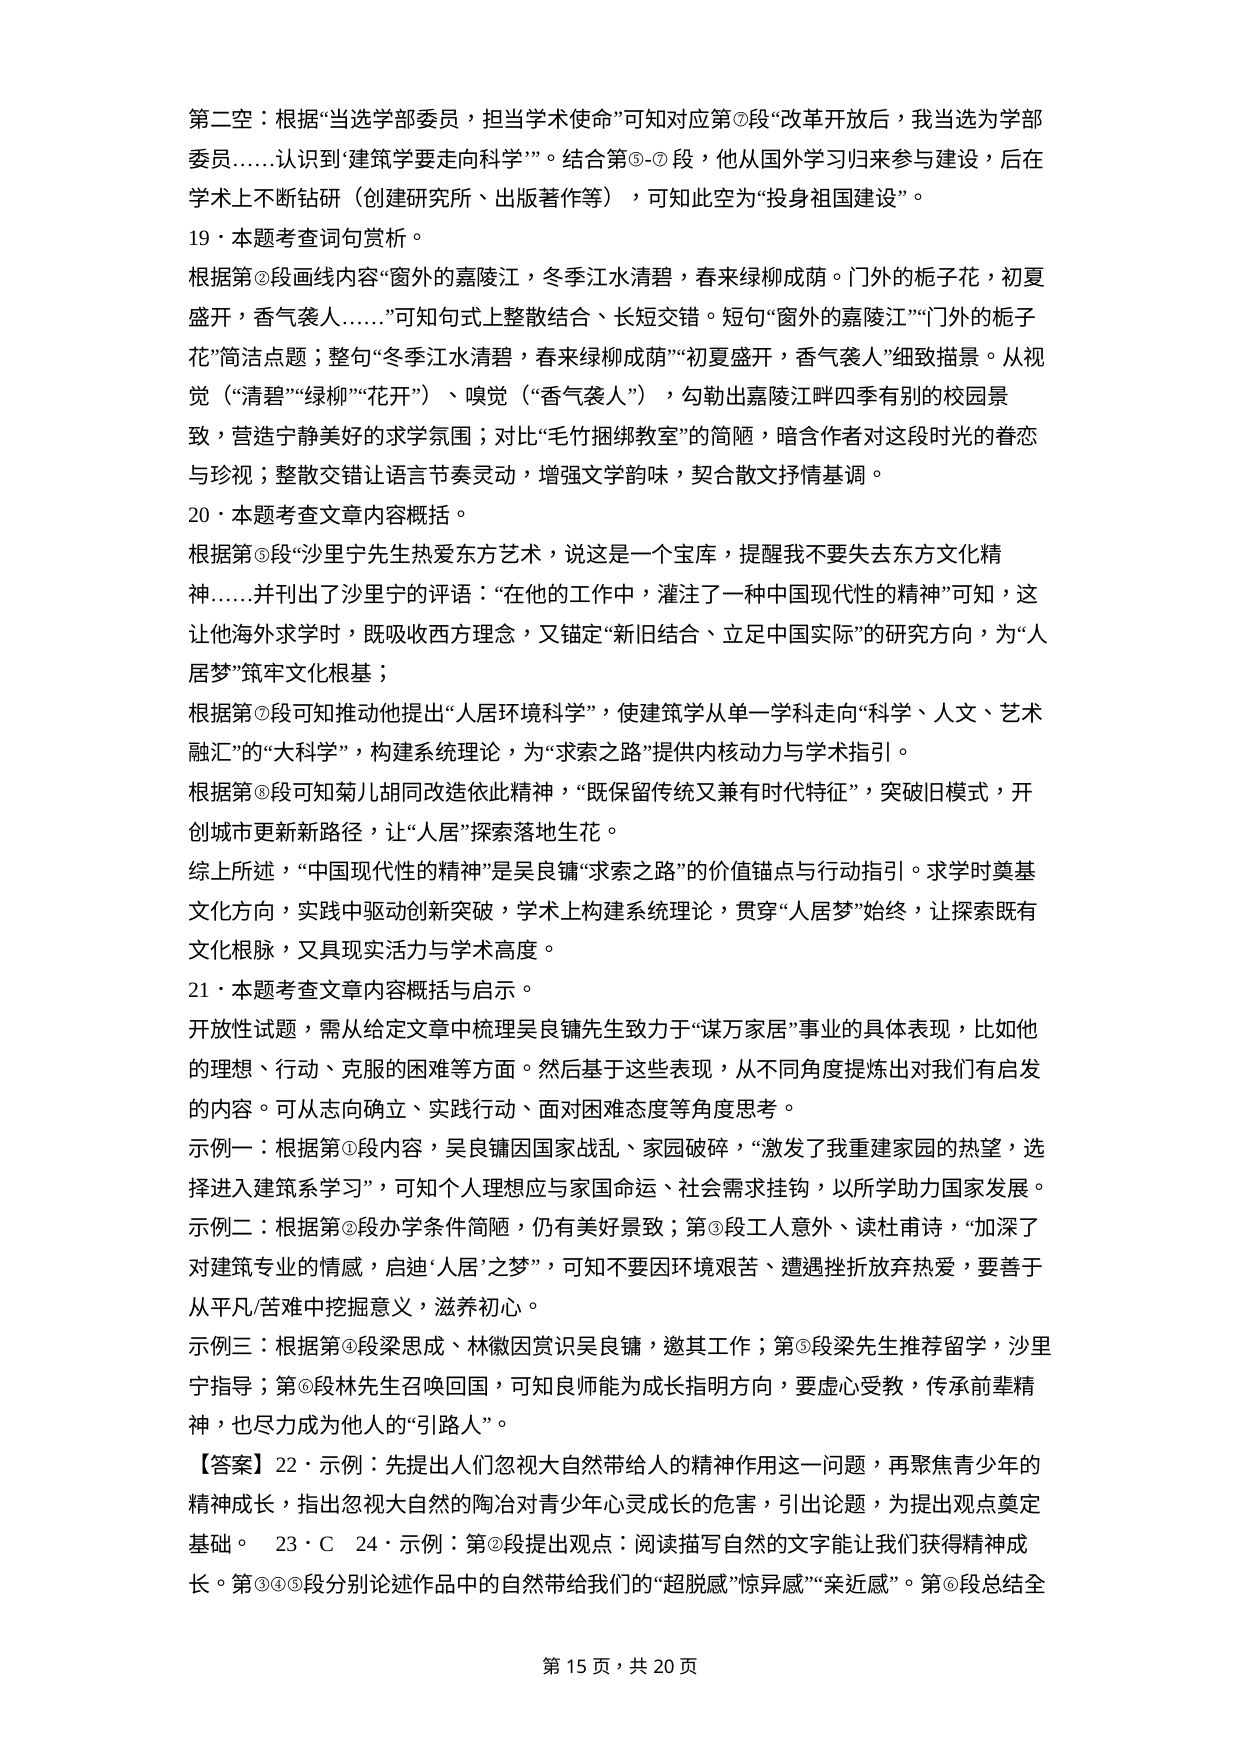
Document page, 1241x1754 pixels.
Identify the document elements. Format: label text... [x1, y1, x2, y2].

text 综上所述，“中国现代性的精神”是吴良镛“求索之路”的价值锚点与行动指引。求学时奠基文化方向，实践中驱动创新突破，学术上构建系统理论，贯穿“人居梦”始终，让探索既有文化根脉，又具现实活力与学术高度。 [188, 856, 1052, 965]
text 根据第⑤段“沙里宁先生热爱东方艺术，说这是一个宝库，提醒我不要失去东方文化精神……并刊出了沙里宁的评语：“在他的工作中，灌注了一种中国现代性的精神”可知，这让他海外求学时，既吸收西方理念，又锚定“新旧结合、立足中国实际”的研究方向，为“人居梦”筑牢文化根基； [188, 539, 1052, 688]
text 示例三：根据第④段梁思成、林徽因赏识吴良镛，邀其工作；第⑤段梁先生推荐留学，沙里宁指导；第⑥段林先生召唤回国，可知良师能为成长指明方向，要虚心受教，传承前辈精神，也尽力成为他人的“引路人”。 [188, 1331, 1052, 1440]
text 21．本题考查文章内容概括与启示。 [188, 975, 1052, 1004]
text 示例一：根据第①段内容，吴良镛因国家战乱、家园破碎，“激发了我重建家园的热望，选择进入建筑系学习”，可知个人理想应与家国命运、社会需求挂钩，以所学助力国家发展。 [188, 1133, 1052, 1202]
text 示例二：根据第②段办学条件简陋，仍有美好景致；第③段工人意外、读杜甫诗，“加深了对建筑专业的情感，启迪‘人居’之梦”，可知不要因环境艰苦、遭遇挫折放弃热爱，要善于从平凡/苦难中挖掘意义，滋养初心。 [188, 1212, 1052, 1321]
text 第二空：根据“当选学部委员，担当学术使命”可知对应第⑦段“改革开放后，我当选为学部委员……认识到‘建筑学要走向科学’”。结合第⑤-⑦段，他从国外学习归来参与建设，后在学术上不断钻研（创建研究所、出版著作等），可知此空为“投身祖国建设”。 [188, 104, 1052, 213]
text 20．本题考查文章内容概括。 [188, 500, 1052, 529]
text 根据第⑦段可知推动他提出“人居环境科学”，使建筑学从单一学科走向“科学、人文、艺术融汇”的“大科学”，构建系统理论，为“求索之路”提供内核动力与学术指引。 [188, 698, 1052, 767]
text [188, 1450, 1052, 1598]
text 根据第⑧段可知菊儿胡同改造依此精神，“既保留传统又兼有时代特征”，突破旧模式，开创城市更新新路径，让“人居”探索落地生花。 [188, 777, 1052, 846]
text 开放性试题，需从给定文章中梳理吴良镛先生致力于“谋万家居”事业的具体表现，比如他的理想、行动、克服的困难等方面。然后基于这些表现，从不同角度提炼出对我们有启发的内容。可从志向确立、实践行动、面对困难态度等角度思考。 [188, 1014, 1052, 1123]
text 根据第②段画线内容“窗外的嘉陵江，冬季江水清碧，春来绿柳成荫。门外的栀子花，初夏盛开，香气袭人……”可知句式上整散结合、长短交错。短句“窗外的嘉陵江”“门外的栀子花”简洁点题；整句“冬季江水清碧，春来绿柳成荫”“初夏盛开，香气袭人”细致描景。从视觉（“清碧”“绿柳”“花开”）、嗅觉（“香气袭人”），勾勒出嘉陵江畔四季有别的校园景致，营造宁静美好的求学氛围；对比“毛竹捆绑教室”的简陋，暗含作者对这段时光的眷恋与珍视；整散交错让语言节奏灵动，增强文学韵味，契合散文抒情基调。 [188, 262, 1052, 490]
text 19．本题考查词句赏析。 [188, 223, 1052, 252]
